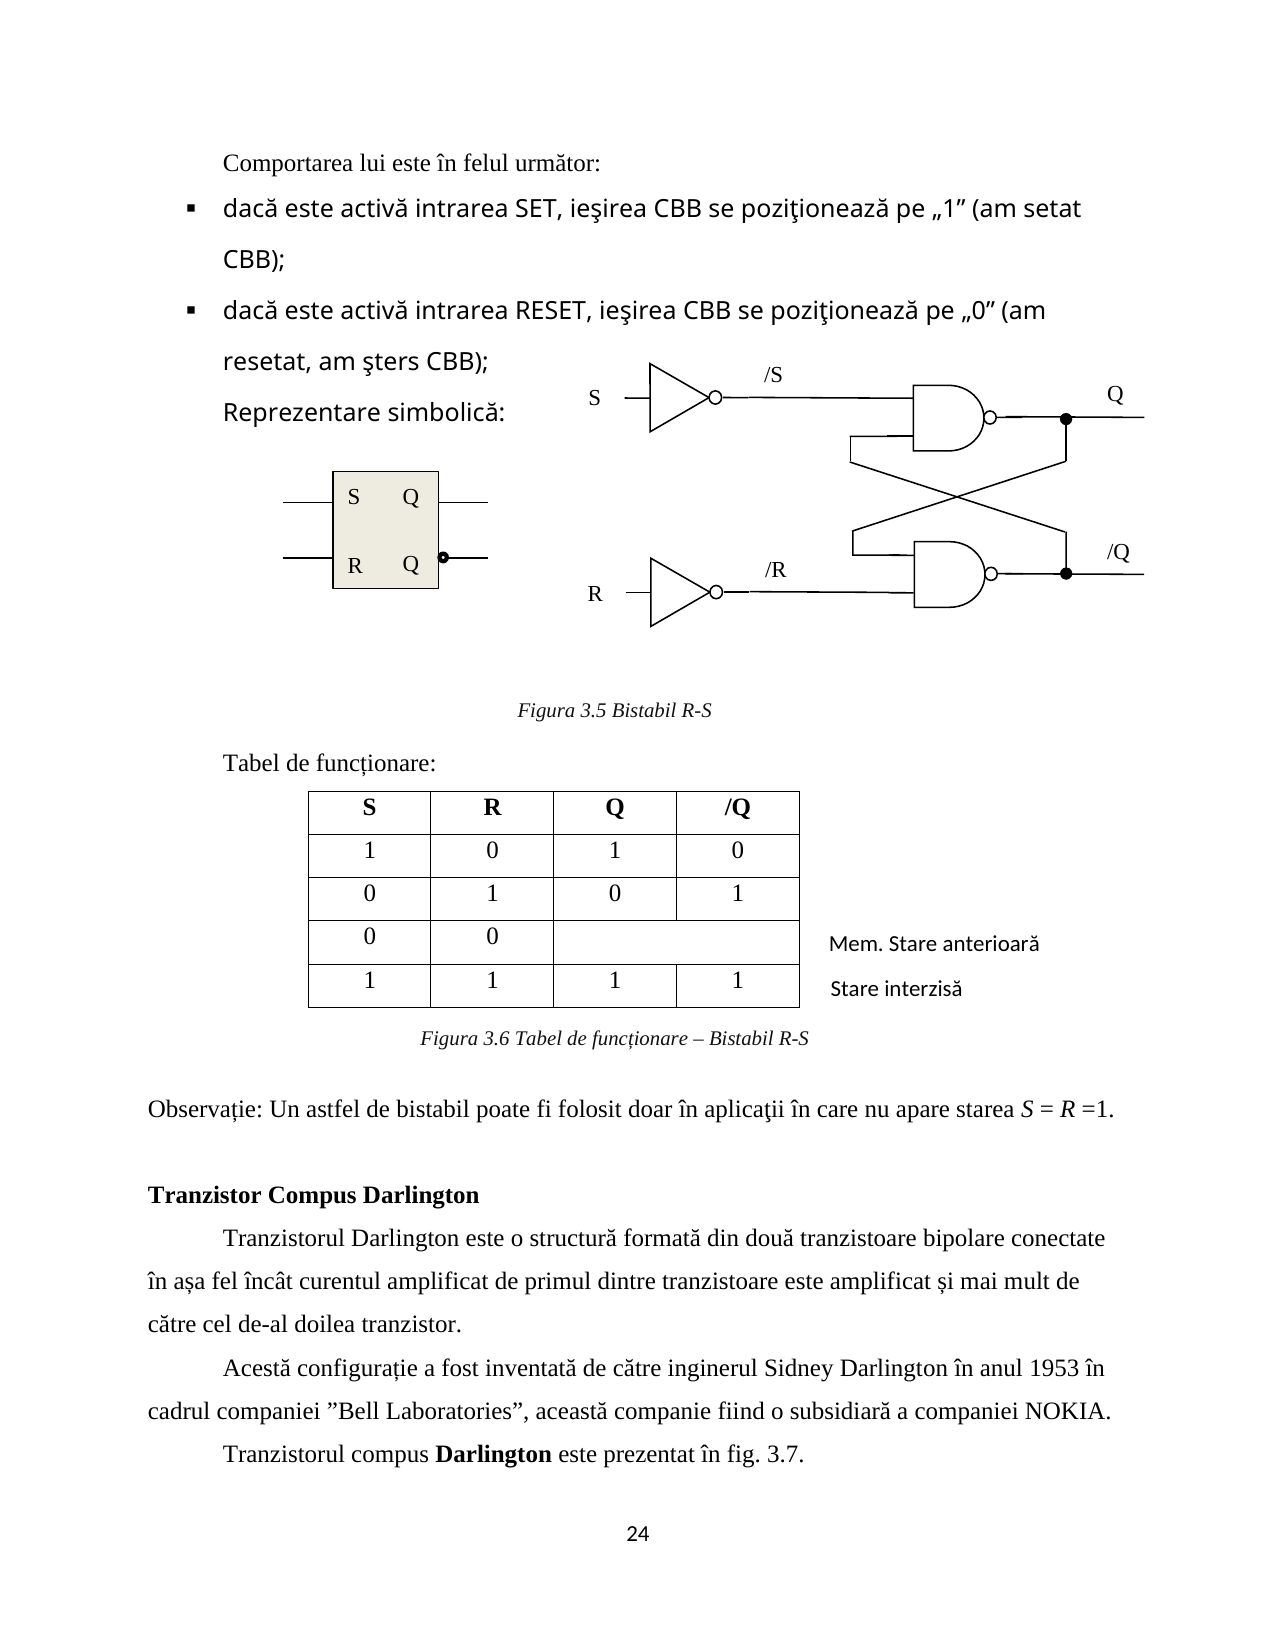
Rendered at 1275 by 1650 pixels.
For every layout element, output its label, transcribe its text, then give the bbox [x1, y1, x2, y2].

text Reprezentare simbolică: [148, 395, 649, 429]
table_cell 1 [677, 878, 799, 920]
text Reprezentare simbolică: [976, 395, 1127, 416]
table_header Q [554, 792, 676, 834]
text Tranzistor Compus Darlington [148, 1180, 1127, 1209]
text Tranzistorul Darlington este o structură formată din două tranzistoare bipolare conectate în așa fel încât curentul amplificat de primul dintre tranzistoare este amplificat și mai mult de către cel de-al doilea tranzistor. [148, 1223, 1127, 1338]
table_cell 1 [554, 835, 676, 877]
table_header R [431, 792, 553, 834]
table_cell 1 [309, 965, 430, 1007]
table_cell 1 [677, 965, 799, 1007]
table_cell 1 [431, 965, 553, 1007]
list dacă este activă intrarea RESET, ieşirea CBB se poziţionează pe „0” (am resetat, am şters CBB); [185, 293, 1127, 378]
table_cell 1 [309, 835, 430, 877]
text Observație: Un astfel de bistabil poate fi folosit doar în aplicaţii în care nu apare starea S = R =1. [148, 1094, 1127, 1123]
list dacă este activă intrarea SET, ieşirea CBB se poziţionează pe „1” (am setat CBB); [185, 191, 1127, 276]
table_header S [309, 792, 430, 834]
text Tranzistorul compus Darlington este prezentat în fig. 3.7. [148, 1439, 1127, 1468]
text Reprezentare simbolică: [659, 399, 912, 429]
text Tabel de funcționare: [148, 748, 1127, 777]
table_cell 0 [309, 878, 430, 920]
table_cell 1 [431, 878, 553, 920]
table_cell 0 [431, 835, 553, 877]
table_cell [554, 921, 799, 964]
text Comportarea lui este în felul următor: [148, 148, 1127, 176]
table_cell 1 [554, 965, 676, 1007]
table_cell 0 [309, 921, 430, 964]
table_cell 0 [677, 835, 799, 877]
table_cell 0 [431, 921, 553, 964]
table_cell 0 [554, 878, 676, 920]
table_header /Q [677, 792, 799, 834]
text Acestă configurație a fost inventată de către inginerul Sidney Darlington în anul 1953 în cadrul companiei ”Bell Laboratories”, această companie fiind o subsidiară a companiei NOKIA. [148, 1353, 1127, 1424]
